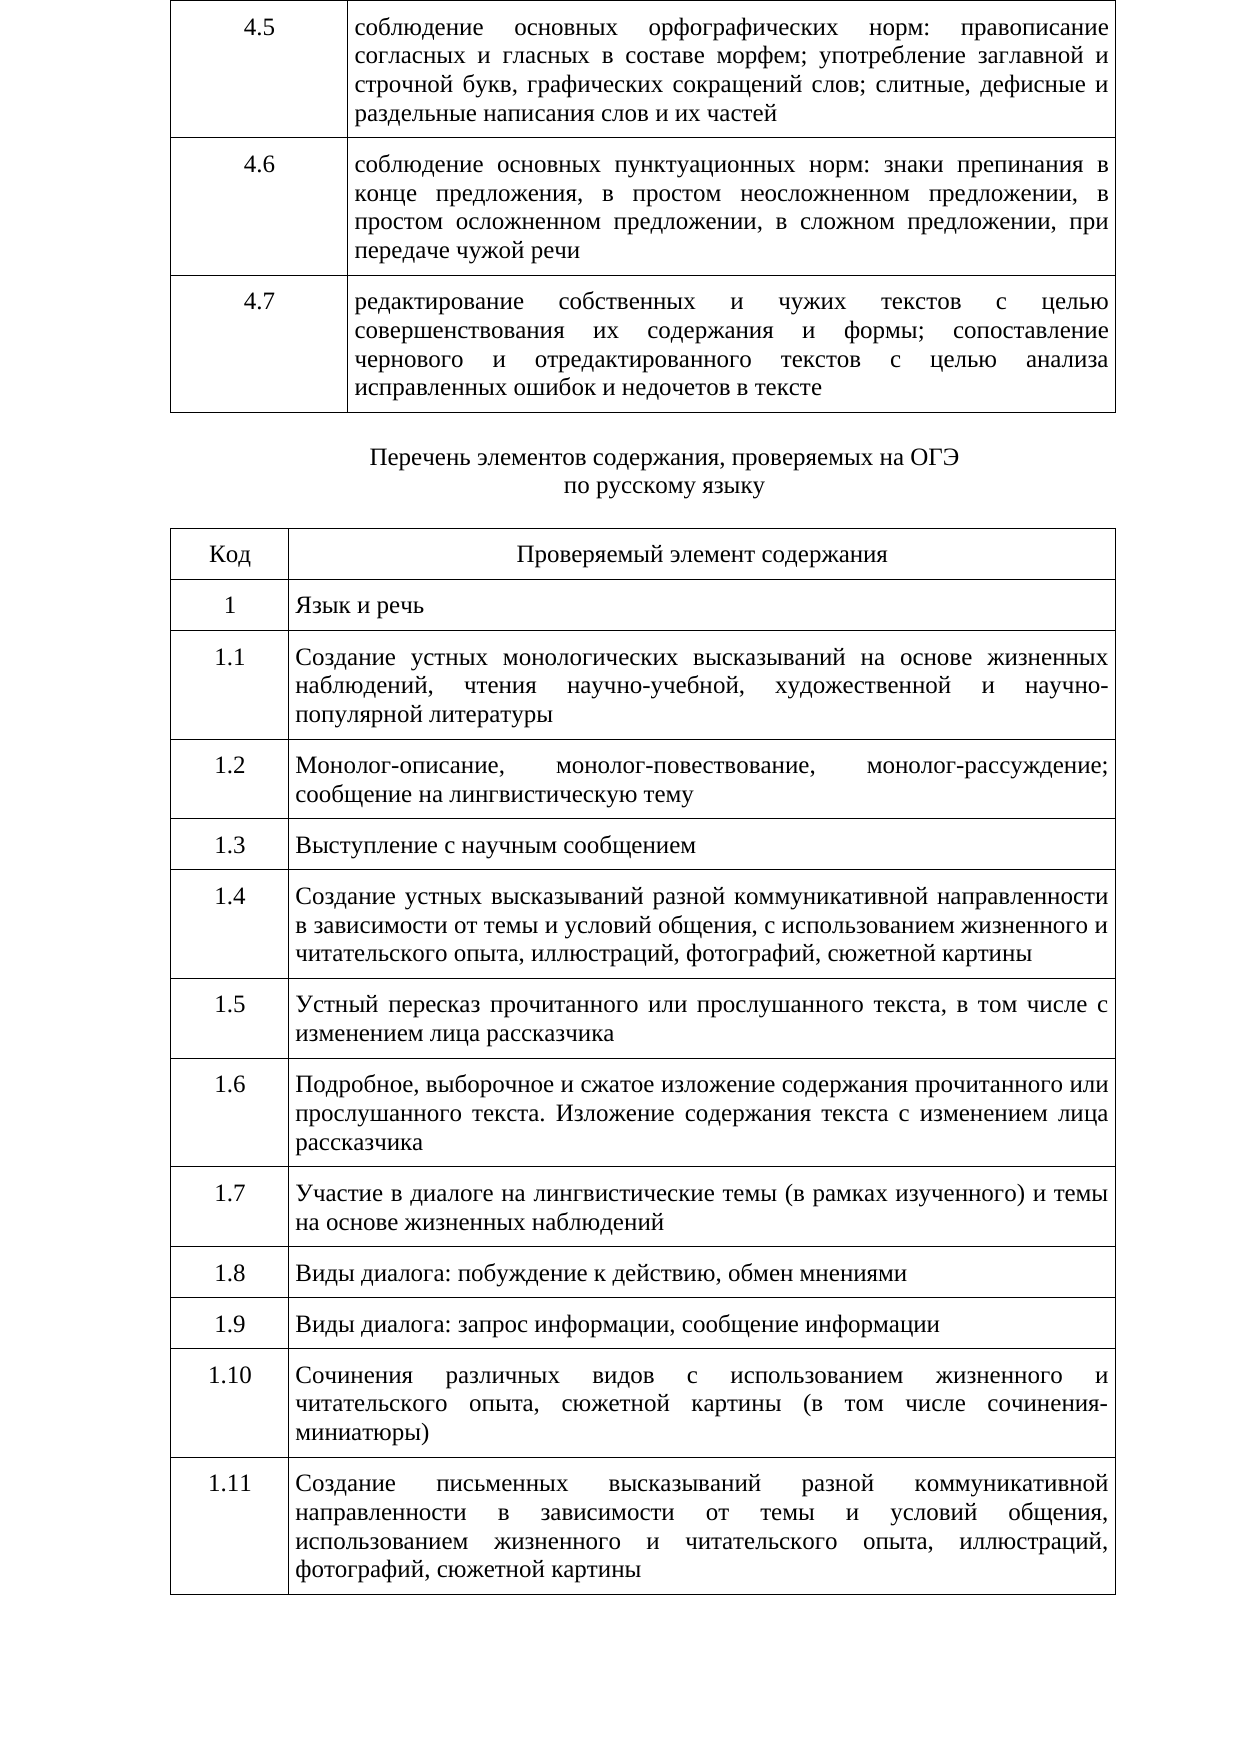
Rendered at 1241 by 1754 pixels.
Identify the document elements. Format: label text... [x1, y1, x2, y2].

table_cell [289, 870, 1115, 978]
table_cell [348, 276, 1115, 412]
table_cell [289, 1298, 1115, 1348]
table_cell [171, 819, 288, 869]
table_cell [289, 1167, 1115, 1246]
text по русскому языку [177, 470, 1152, 499]
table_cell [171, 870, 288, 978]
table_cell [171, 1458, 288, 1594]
text Перечень элементов содержания, проверяемых на ОГЭ [177, 442, 1152, 470]
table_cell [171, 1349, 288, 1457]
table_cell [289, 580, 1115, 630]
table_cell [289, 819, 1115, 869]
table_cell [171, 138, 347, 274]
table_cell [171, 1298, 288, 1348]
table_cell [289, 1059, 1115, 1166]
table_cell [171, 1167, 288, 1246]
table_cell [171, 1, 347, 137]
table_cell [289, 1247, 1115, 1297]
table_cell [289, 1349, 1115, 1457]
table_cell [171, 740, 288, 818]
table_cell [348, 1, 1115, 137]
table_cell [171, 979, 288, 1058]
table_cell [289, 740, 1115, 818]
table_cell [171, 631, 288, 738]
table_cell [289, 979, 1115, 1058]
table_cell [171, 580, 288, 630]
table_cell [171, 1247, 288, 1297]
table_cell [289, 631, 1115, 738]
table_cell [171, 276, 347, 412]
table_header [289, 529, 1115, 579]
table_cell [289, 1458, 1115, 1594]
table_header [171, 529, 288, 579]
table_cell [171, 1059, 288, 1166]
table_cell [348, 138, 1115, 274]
